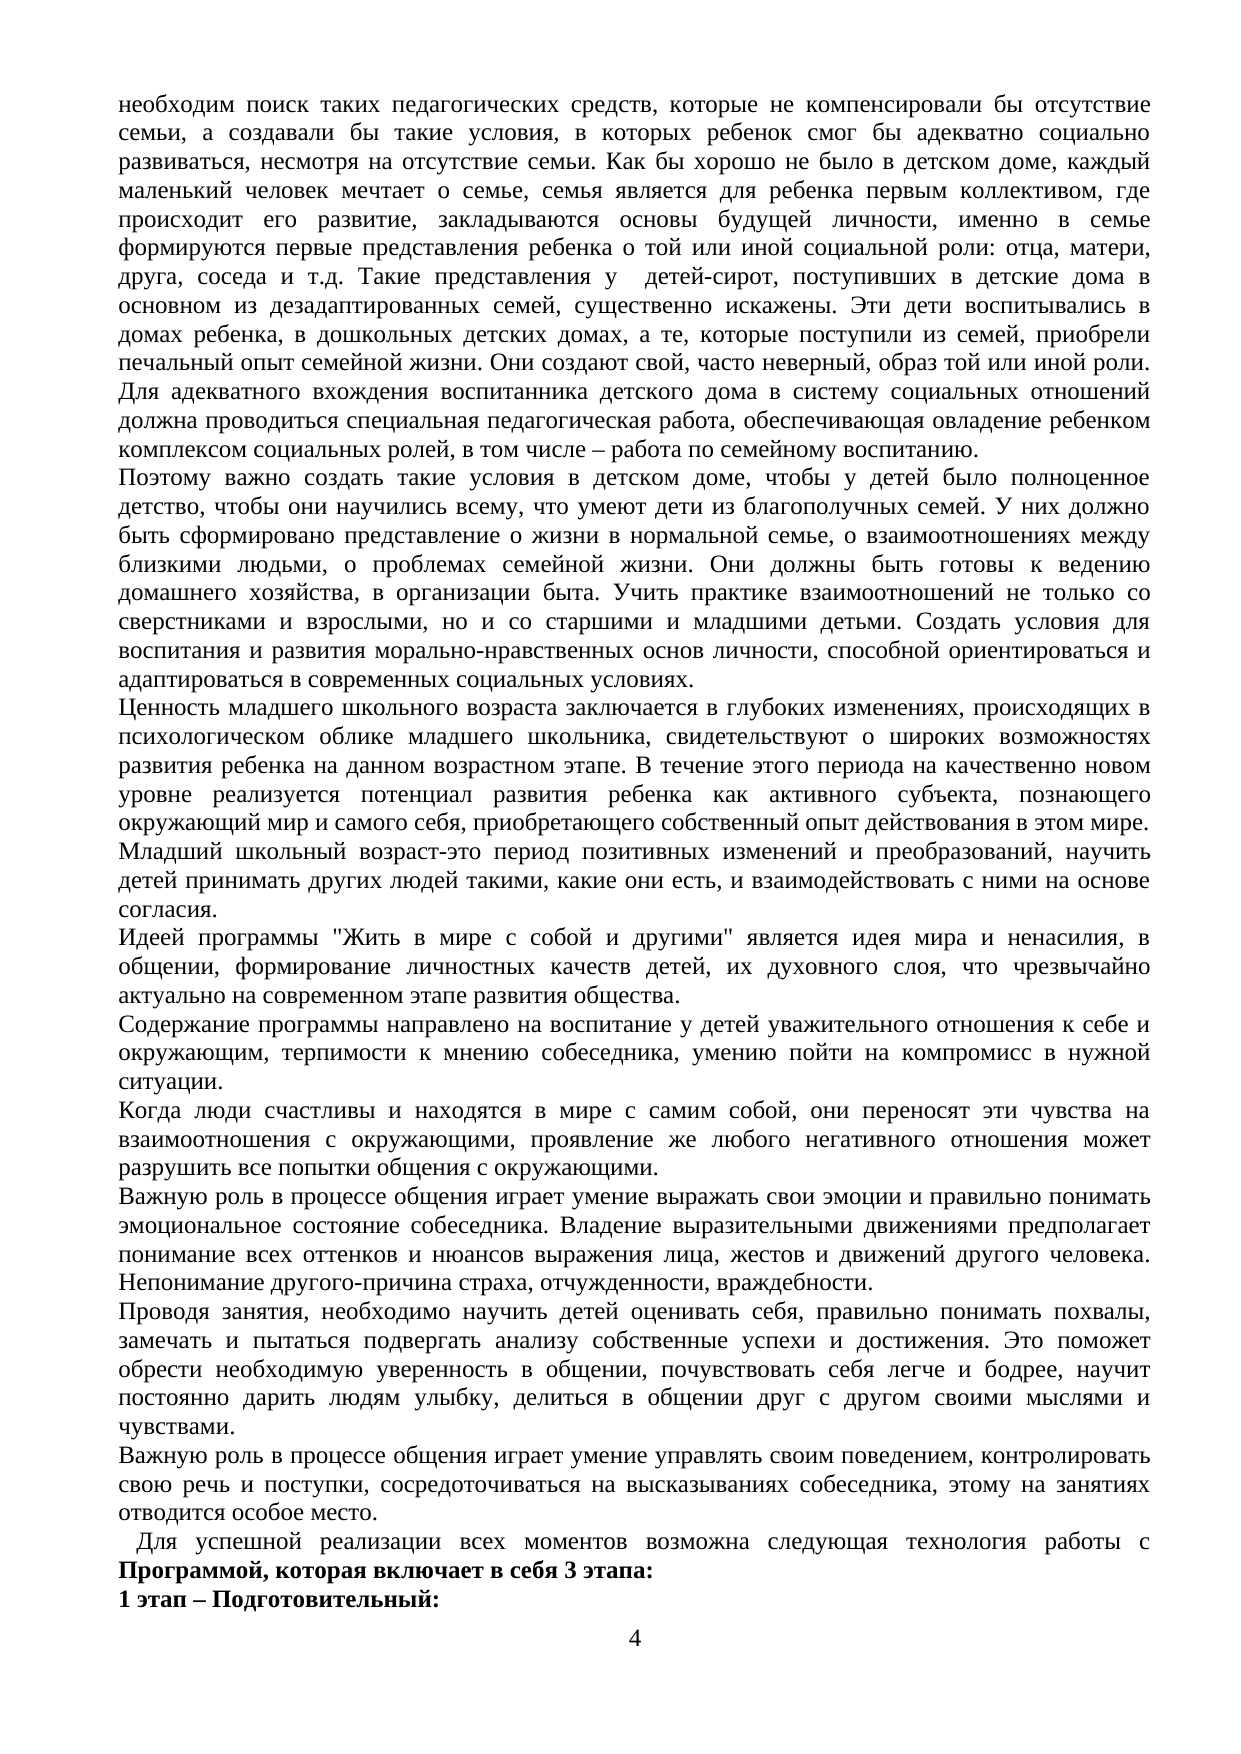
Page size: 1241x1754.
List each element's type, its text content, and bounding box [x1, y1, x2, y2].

text Младший школьный возраст-это период позитивных изменений и преобразований, научить детей принимать других людей такими, какие они есть, и взаимодействовать с ними на основе согласия. [118, 836, 1152, 922]
text Идеей программы "Жить в мире с собой и другими" является идея мира и ненасилия, в общении, формирование личностных качеств детей, их духовного слоя, что чрезвычайно актуально на современном этапе развития общества. [118, 922, 1152, 1009]
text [118, 89, 1152, 462]
text Содержание программы направлено на воспитание у детей уважительного отношения к себе и окружающим, терпимости к мнению собеседника, умению пойти на компромисс в нужной ситуации. [118, 1009, 1152, 1095]
text Ценность младшего школьного возраста заключается в глубоких изменениях, происходящих в психологическом облике младшего школьника, свидетельствуют о широких возможностях развития ребенка на данном возрастном этапе. В течение этого периода на качественно новом уровне реализуется потенциал развития ребенка как активного субъекта, познающего окружающий мир и самого себя, приобретающего собственный опыт действования в этом мире. [118, 692, 1152, 836]
text Для успешной реализации всех моментов возможна следующая технология работы с Программой, которая включает в себя 3 этапа: [118, 1526, 1152, 1584]
text Важную роль в процессе общения играет умение выражать свои эмоции и правильно понимать эмоциональное состояние собеседника. Владение выразительными движениями предполагает понимание всех оттенков и нюансов выражения лица, жестов и движений другого человека. Непонимание другого-причина страха, отчужденности, враждебности. [118, 1181, 1152, 1296]
text Поэтому важно создать такие условия в детском доме, чтобы у детей было полноценное детство, чтобы они научились всему, что умеют дети из благополучных семей. У них должно быть сформировано представление о жизни в нормальной семье, о взаимоотношениях между близкими людьми, о проблемах семейной жизни. Они должны быть готовы к ведению домашнего хозяйства, в организации быта. Учить практике взаимоотношений не только со сверстниками и взрослыми, но и со старшими и младшими детьми. Создать условия для воспитания и развития морально-нравственных основ личности, способной ориентироваться и адаптироваться в современных социальных условиях. [118, 462, 1152, 692]
text Важную роль в процессе общения играет умение управлять своим поведением, контролировать свою речь и поступки, сосредоточиваться на высказываниях собеседника, этому на занятиях отводится особое место. [118, 1440, 1152, 1526]
text Проводя занятия, необходимо научить детей оценивать себя, правильно понимать похвалы, замечать и пытаться подвергать анализу собственные успехи и достижения. Это поможет обрести необходимую уверенность в общении, почувствовать себя легче и бодрее, научит постоянно дарить людям улыбку, делиться в общении друг с другом своими мыслями и чувствами. [118, 1296, 1152, 1440]
text Когда люди счастливы и находятся в мире с самим собой, они переносят эти чувства на взаимоотношения с окружающими, проявление же любого негативного отношения может разрушить все попытки общения с окружающими. [118, 1095, 1152, 1181]
text 1 этап – Подготовительный: [118, 1584, 1152, 1612]
